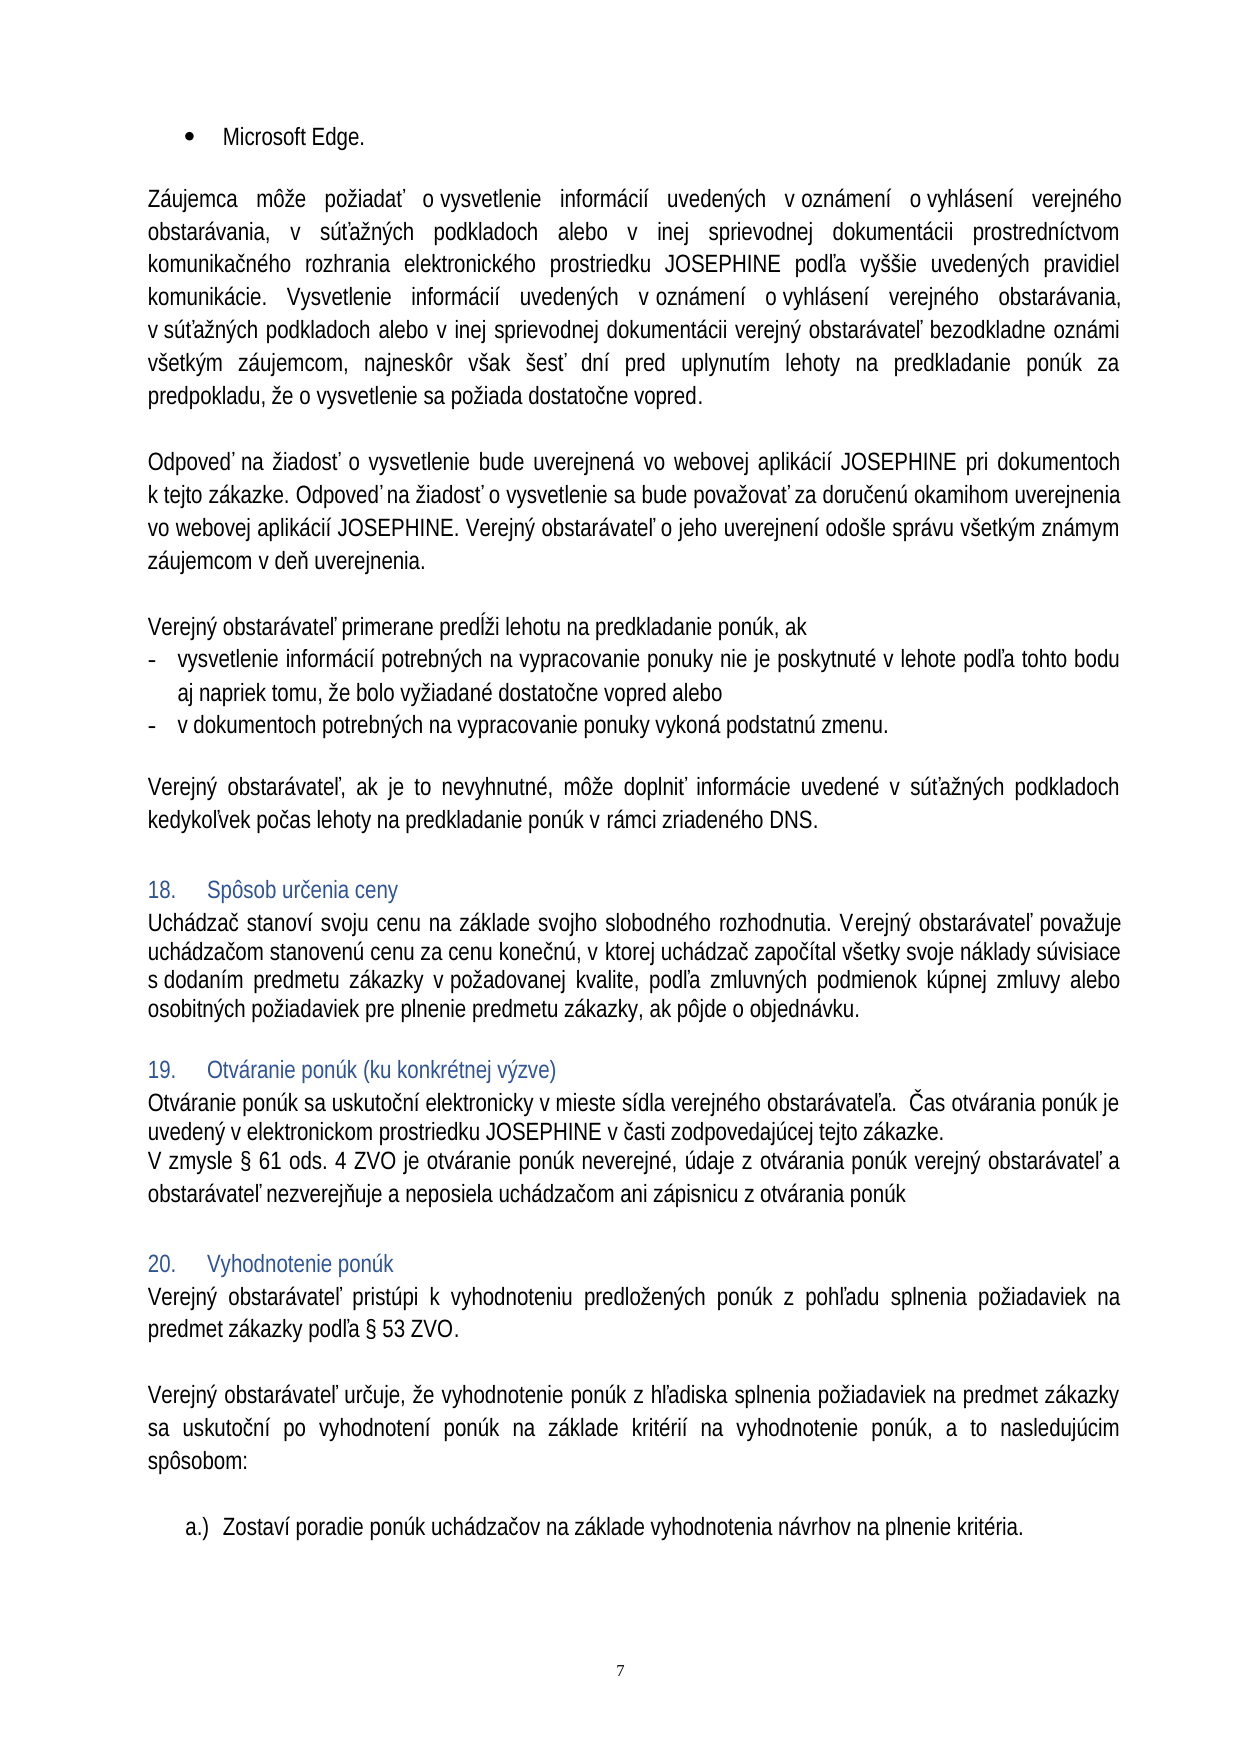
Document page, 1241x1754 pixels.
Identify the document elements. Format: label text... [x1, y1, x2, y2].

text Uchádzač stanoví svoju cenu na základe svojho slobodného rozhodnutia. Verejný obstarávateľ považuje uchádzačom stanovenú cenu za cenu konečnú, v ktorej uchádzač započítal všetky svoje náklady súvisiace s dodaním predmetu zákazky v požadovanej kvalite, podľa zmluvných podmienok kúpnej zmluvy alebo osobitných požiadaviek pre plnenie predmetu zákazky, ak pôjde o objednávku. [148, 908, 1122, 1023]
list Zostaví poradie ponúk uchádzačov na základe vyhodnotenia návrhov na plnenie kritéria. [185, 1512, 1122, 1541]
subtitle Otváranie ponúk (ku konkrétnej výzve) [148, 1055, 1122, 1084]
list Verejný obstarávateľ pristúpi k vyhodnoteniu predložených ponúk z pohľadu splnenia požiadaviek na predmet zákazky podľa § 53 ZVO. [148, 1281, 1122, 1343]
list v dokumentoch potrebných na vypracovanie ponuky vykoná podstatnú zmenu. [148, 710, 1122, 739]
subtitle Vyhodnotenie ponúk [148, 1248, 1122, 1277]
subtitle Spôsob určenia ceny [148, 875, 1122, 904]
text Záujemca môže požiadať o vysvetlenie informácií uvedených v oznámení o vyhlásení verejného obstarávania, v súťažných podkladoch alebo v inej sprievodnej dokumentácii prostredníctvom komunikačného rozhrania elektronického prostriedku JOSEPHINE podľa vyššie uvedených pravidiel komunikácie. Vysvetlenie informácií uvedených v oznámení o vyhlásení verejného obstarávania, v súťažných podkladoch alebo v inej sprievodnej dokumentácii verejný obstarávateľ bezodkladne oznámi všetkým záujemcom, najneskôr však šesť dní pred uplynutím lehoty na predkladanie ponúk za predpokladu, že o vysvetlenie sa požiada dostatočne vopred. [148, 183, 1122, 410]
text Verejný obstarávateľ primerane predĺži lehotu na predkladanie ponúk, ak [148, 611, 1122, 640]
text V zmysle § 61 ods. 4 ZVO je otváranie ponúk neverejné, údaje z otvárania ponúk verejný obstarávateľ a obstarávateľ nezverejňuje a neposiela uchádzačom ani zápisnicu z otvárania ponúk [148, 1146, 1122, 1207]
text Odpoveď na žiadosť o vysvetlenie bude uverejnená vo webovej aplikácií JOSEPHINE pri dokumentoch k tejto zákazke. Odpoveď na žiadosť o vysvetlenie sa bude považovať za doručenú okamihom uverejnenia vo webovej aplikácií JOSEPHINE. Verejný obstarávateľ o jeho uverejnení odošle správu všetkým známym záujemcom v deň uverejnenia. [148, 447, 1122, 574]
list Microsoft Edge. [185, 122, 1122, 151]
text Verejný obstarávateľ určuje, že vyhodnotenie ponúk z hľadiska splnenia požiadaviek na predmet zákazky sa uskutoční po vyhodnotení ponúk na základe kritérií na vyhodnotenie ponúk, a to nasledujúcim spôsobom: [148, 1380, 1122, 1475]
text Verejný obstarávateľ, ak je to nevyhnutné, môže doplniť informácie uvedené v súťažných podkladoch kedykoľvek počas lehoty na predkladanie ponúk v rámci zriadeného DNS. [148, 772, 1122, 834]
list vysvetlenie informácií potrebných na vypracovanie ponuky nie je poskytnuté v lehote podľa tohto bodu aj napriek tomu, že bolo vyžiadané dostatočne vopred alebo [148, 644, 1122, 706]
text Otváranie ponúk sa uskutoční elektronicky v mieste sídla verejného obstarávateľa. Čas otvárania ponúk je uvedený v elektronickom prostriedku JOSEPHINE v časti zodpovedajúcej tejto zákazke. [148, 1088, 1122, 1146]
